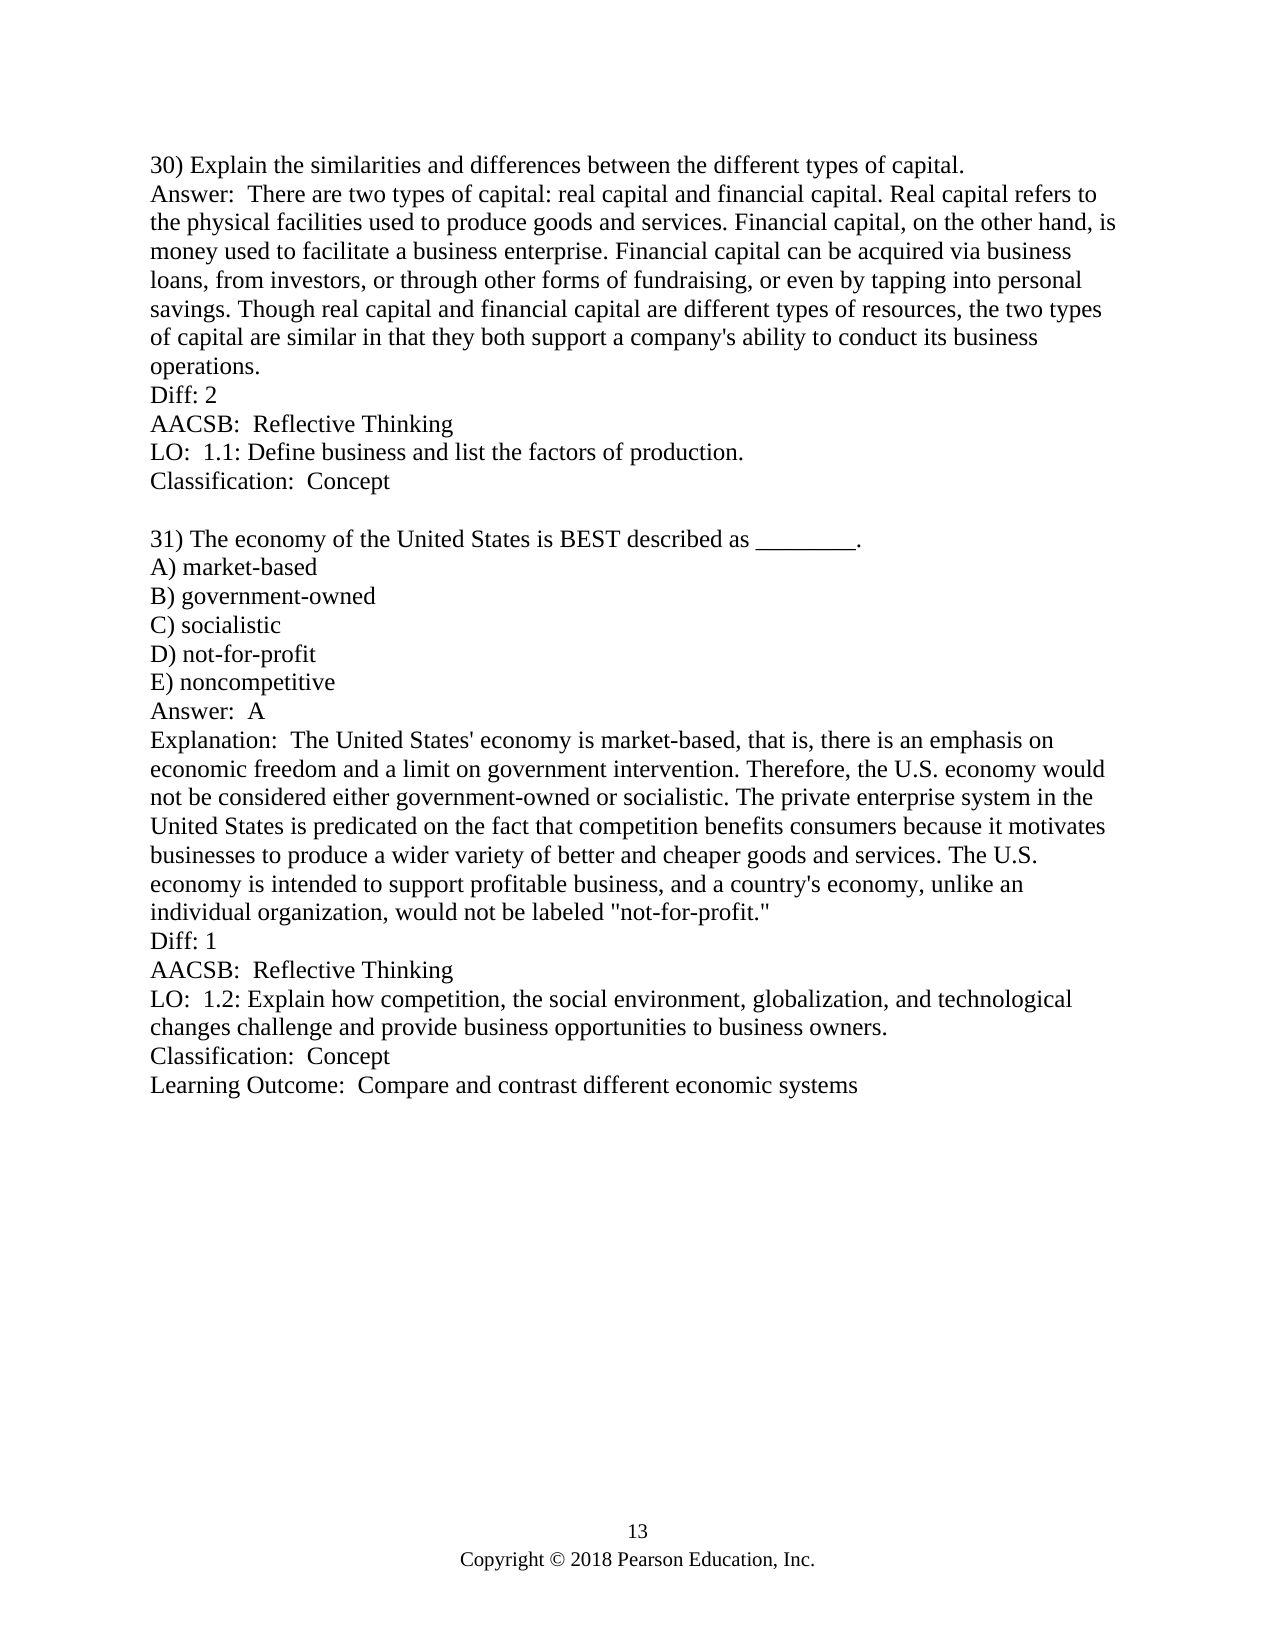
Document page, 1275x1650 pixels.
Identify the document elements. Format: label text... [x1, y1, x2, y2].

text 30) Explain the similarities and differences between the different types of capital. [150, 150, 1125, 179]
text Diff: 1 [150, 926, 1125, 955]
text LO: 1.1: Define business and list the factors of production. [150, 437, 1125, 466]
text Diff: 2 [150, 380, 1125, 409]
text D) not-for-profit [150, 639, 1125, 667]
text AACSB: Reflective Thinking [150, 955, 1125, 984]
text 31) The economy of the United States is BEST described as ________. [150, 524, 1125, 552]
text Learning Outcome: Compare and contrast different economic systems [150, 1070, 1125, 1099]
text Classification: Concept [150, 466, 1125, 495]
text C) socialistic [150, 610, 1125, 639]
text Answer: A [150, 696, 1125, 725]
text Answer: There are two types of capital: real capital and financial capital. Real capital refers to the physical facilities used to produce goods and services. Financial capital, on the other hand, is money used to facilitate a business enterprise. Financial capital can be acquired via business loans, from investors, or through other forms of fundraising, or even by tapping into personal savings. Though real capital and financial capital are different types of resources, the two types of capital are similar in that they both support a company's ability to conduct its business operations. [150, 179, 1125, 380]
text E) noncompetitive [150, 667, 1125, 696]
text AACSB: Reflective Thinking [150, 409, 1125, 437]
text B) government-owned [150, 581, 1125, 610]
text Explanation: The United States' economy is market-based, that is, there is an emphasis on economic freedom and a limit on government intervention. Therefore, the U.S. economy would not be considered either government-owned or socialistic. The private enterprise system in the United States is predicated on the fact that competition benefits consumers because it motivates businesses to produce a wider variety of better and cheaper goods and services. The U.S. economy is intended to support profitable business, and a country's economy, unlike an individual organization, would not be labeled "not-for-profit." [150, 725, 1125, 926]
text A) market-based [150, 552, 1125, 581]
text LO: 1.2: Explain how competition, the social environment, globalization, and technological changes challenge and provide business opportunities to business owners. [150, 984, 1125, 1041]
text Classification: Concept [150, 1041, 1125, 1070]
